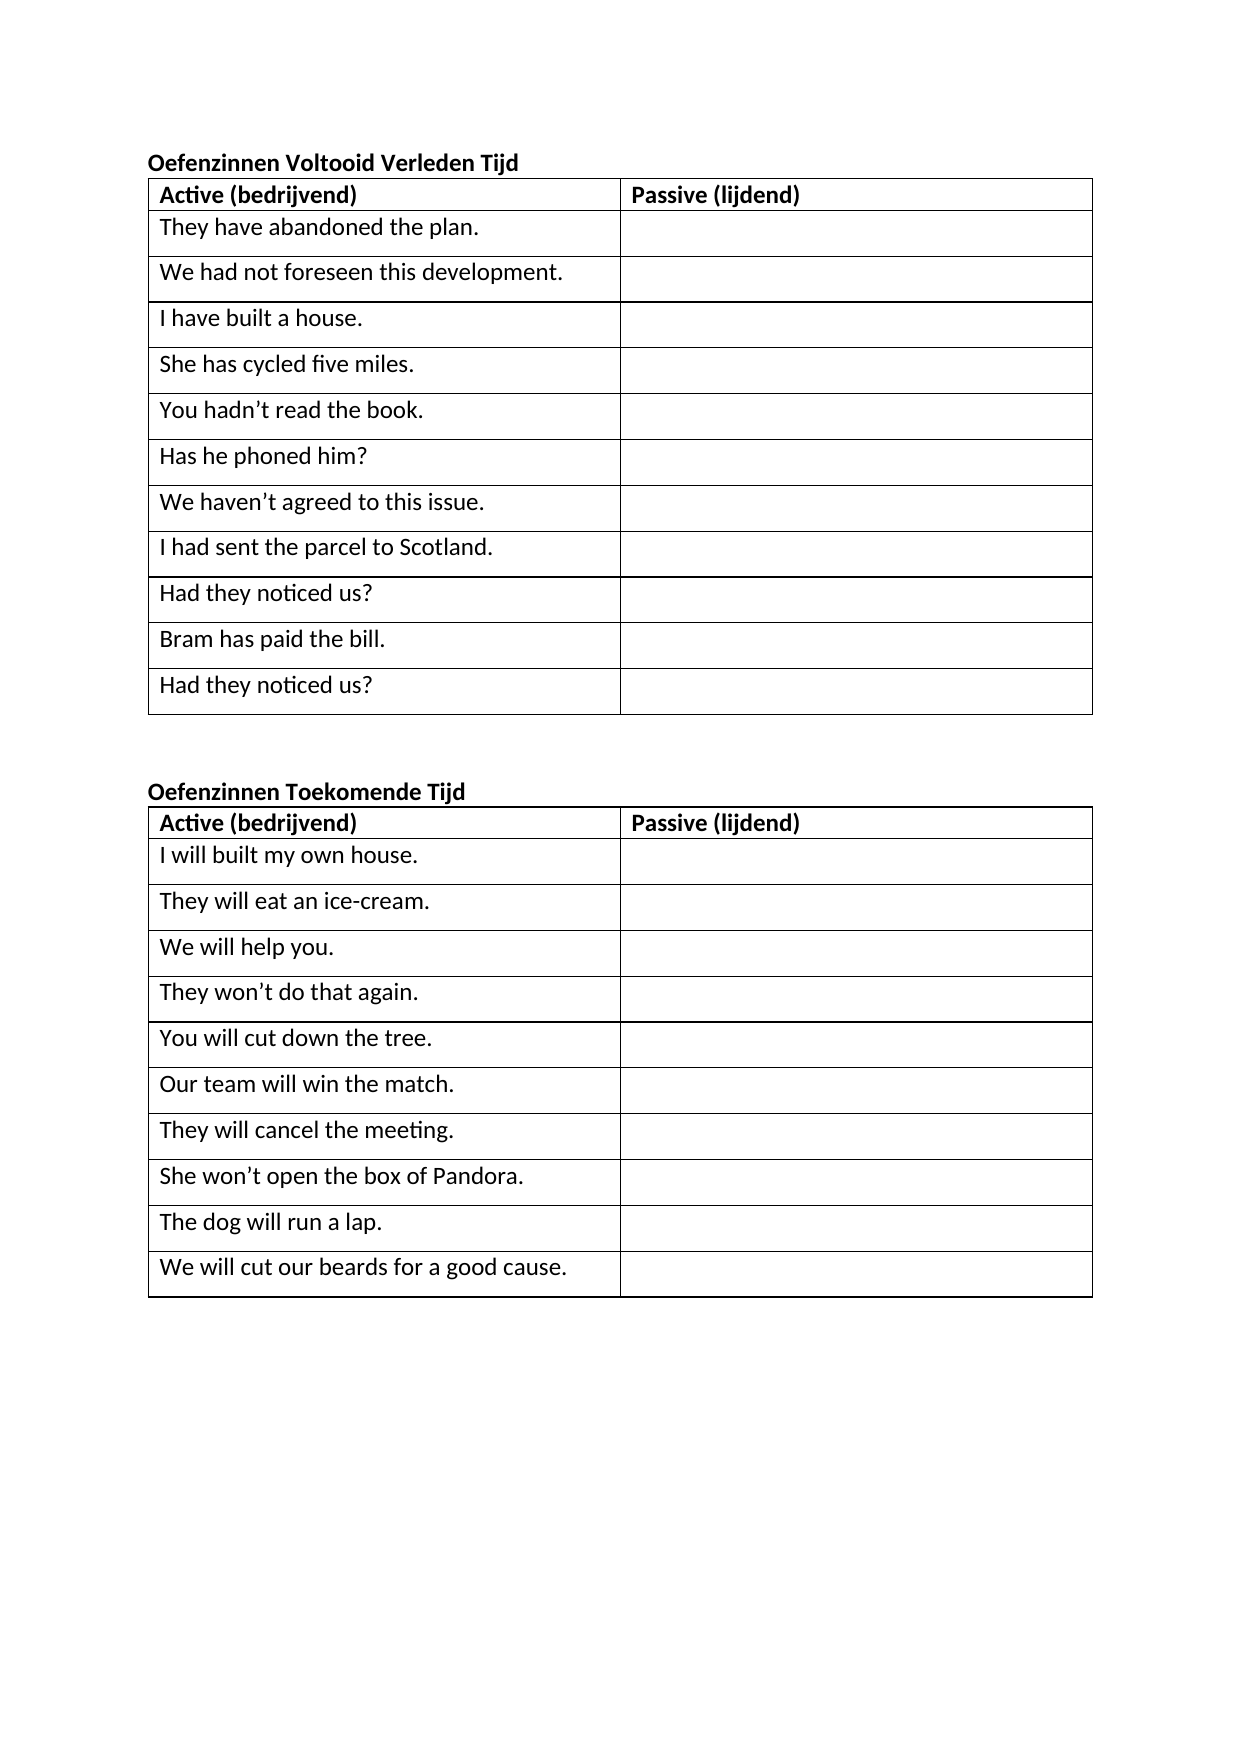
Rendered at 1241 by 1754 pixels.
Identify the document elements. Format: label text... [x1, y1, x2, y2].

table_cell I have built a house. [149, 303, 620, 347]
table_cell They won’t do that again. [149, 977, 620, 1021]
table_cell She won’t open the box of Pandora. [149, 1160, 620, 1205]
table_cell I will built my own house. [149, 839, 620, 884]
table_header Active (bedrijvend) [149, 179, 620, 210]
table_cell [621, 977, 1092, 1021]
table_cell [621, 348, 1092, 393]
table_cell Our team will win the match. [149, 1068, 620, 1113]
table_cell [621, 669, 1092, 714]
table_cell [621, 211, 1092, 256]
table_header Passive (lijdend) [621, 808, 1092, 838]
table_cell [621, 440, 1092, 485]
table_cell [621, 623, 1092, 668]
table_cell [621, 303, 1092, 347]
table_cell [621, 394, 1092, 439]
table_cell [621, 532, 1092, 576]
table_cell [621, 1023, 1092, 1067]
table_cell The dog will run a lap. [149, 1206, 620, 1251]
table_cell Had they noticed us? [149, 669, 620, 714]
table_cell [621, 839, 1092, 884]
table_cell We haven’t agreed to this issue. [149, 486, 620, 531]
text Oefenzinnen Voltooid Verleden Tijd [148, 148, 1093, 178]
table_header Active (bedrijvend) [149, 808, 620, 838]
table_cell I had sent the parcel to Scotland. [149, 532, 620, 576]
table_cell [621, 578, 1092, 622]
table_cell [621, 931, 1092, 976]
table_cell [621, 885, 1092, 930]
table_cell They will eat an ice-cream. [149, 885, 620, 930]
table_cell [621, 1206, 1092, 1251]
table_cell [621, 1160, 1092, 1205]
table_cell [621, 1114, 1092, 1159]
table_cell They have abandoned the plan. [149, 211, 620, 256]
table_cell Has he phoned him? [149, 440, 620, 485]
table_cell You hadn’t read the book. [149, 394, 620, 439]
table_cell [621, 257, 1092, 301]
table_cell Had they noticed us? [149, 578, 620, 622]
table_header Passive (lijdend) [621, 179, 1092, 210]
table_cell You will cut down the tree. [149, 1023, 620, 1067]
table_cell They will cancel the meeting. [149, 1114, 620, 1159]
table_cell [621, 1252, 1092, 1296]
text Oefenzinnen Toekomende Tijd [148, 776, 1093, 806]
table_cell Bram has paid the bill. [149, 623, 620, 668]
table_cell We will cut our beards for a good cause. [149, 1252, 620, 1296]
table_cell She has cycled five miles. [149, 348, 620, 393]
table_cell [621, 1068, 1092, 1113]
table_cell We had not foreseen this development. [149, 257, 620, 301]
table_cell [621, 486, 1092, 531]
table_cell We will help you. [149, 931, 620, 976]
